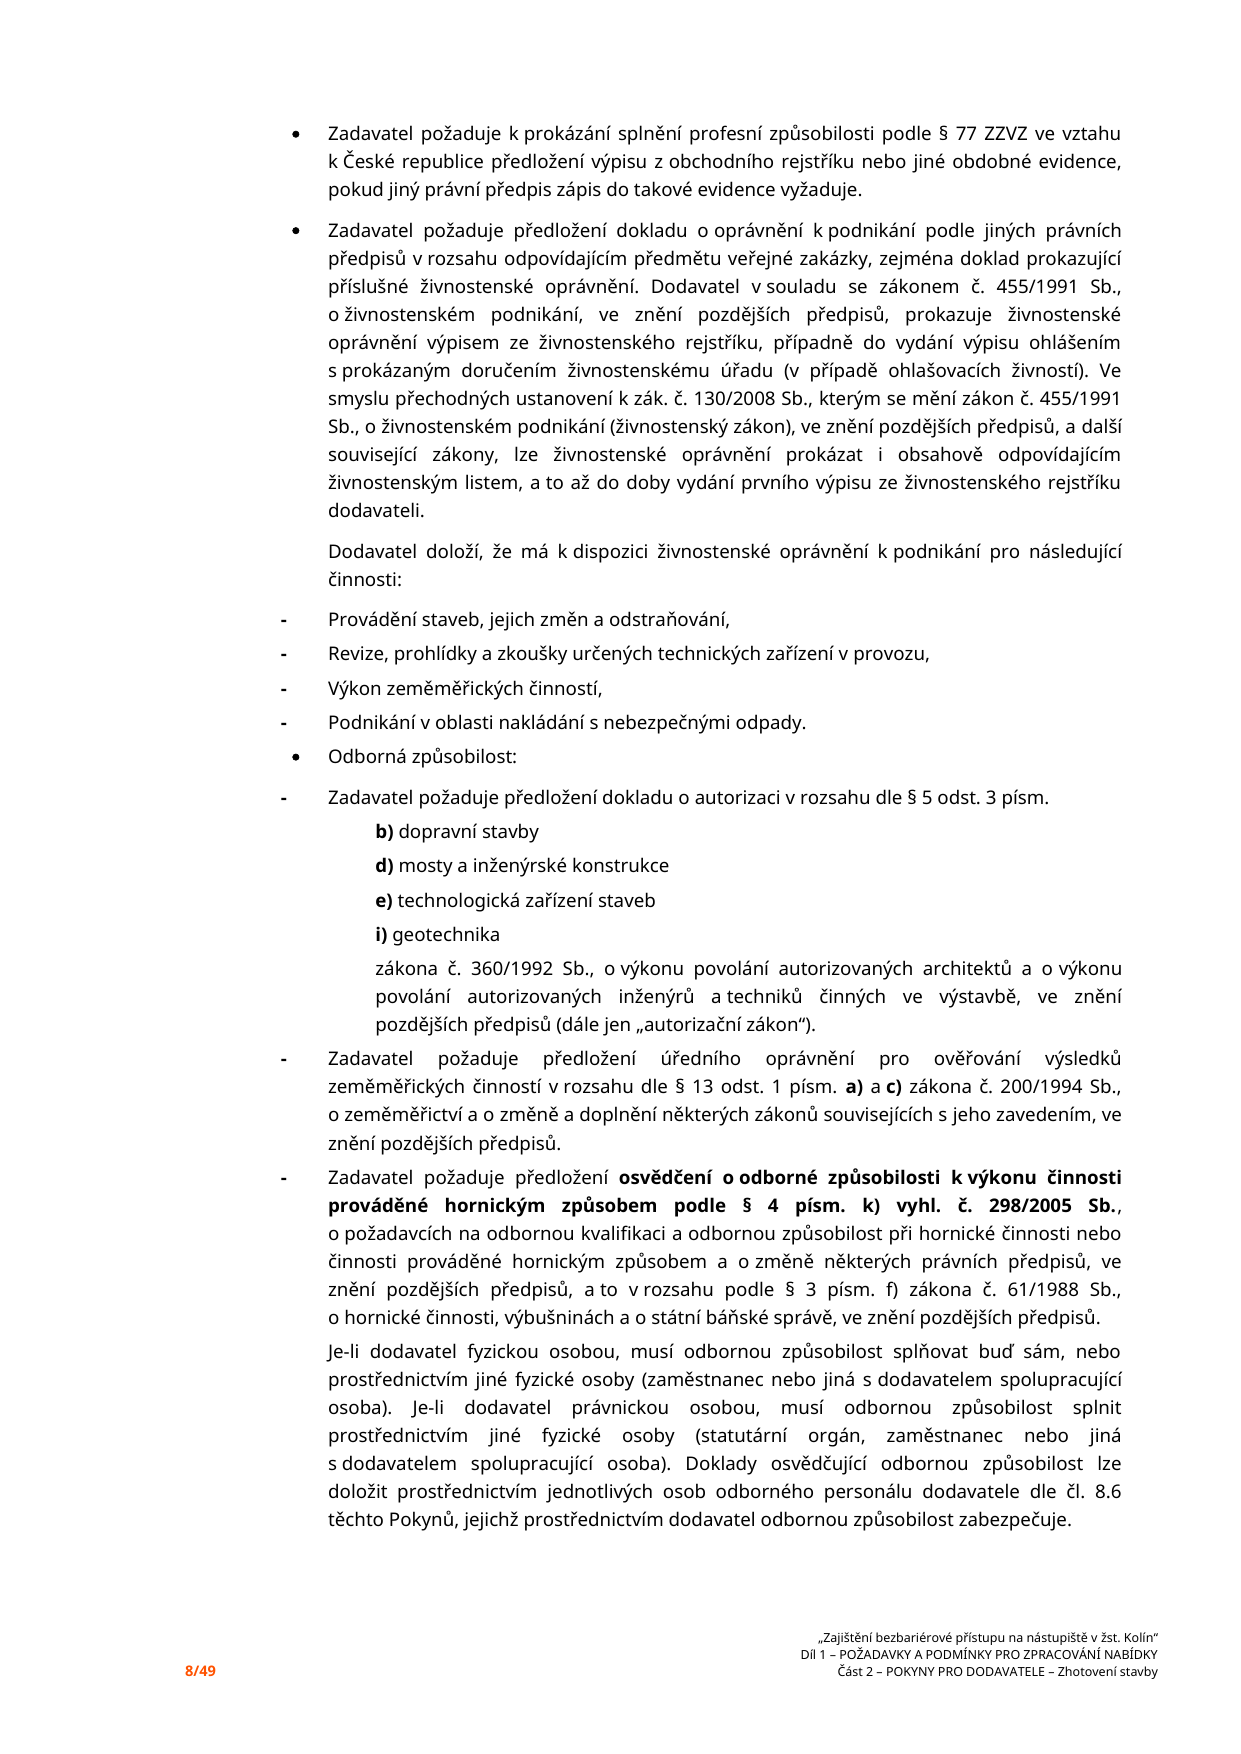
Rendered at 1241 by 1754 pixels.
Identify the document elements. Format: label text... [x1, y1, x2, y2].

text Zadavatel požaduje k prokázání splnění profesní způsobilosti podle § 77 ZZVZ ve vztahu k České republice předložení výpisu z obchodního rejstříku nebo jiné obdobné evidence, pokud jiný právní předpis zápis do takové evidence vyžaduje. [292, 121, 1122, 202]
list d) mosty a inženýrské konstrukce [375, 853, 1122, 878]
text Revize, prohlídky a zkoušky určených technických zařízení v provozu, [281, 641, 1122, 666]
text Podnikání v oblasti nakládání s nebezpečnými odpady. [281, 709, 1122, 735]
list zákona č. 360/1992 Sb., o výkonu povolání autorizovaných architektů a o výkonu povolání autorizovaných inženýrů a techniků činných ve výstavbě, ve znění pozdějších předpisů (dále jen „autorizační zákon“). [375, 955, 1122, 1037]
text Zadavatel požaduje předložení osvědčení o odborné způsobilosti k výkonu činnosti prováděné hornickým způsobem podle § 4 písm. k) vyhl. č. 298/2005 Sb., o požadavcích na odbornou kvalifikaci a odbornou způsobilost při hornické činnosti nebo činnosti prováděné hornickým způsobem a o změně některých právních předpisů, ve znění pozdějších předpisů, a to v rozsahu podle § 3 písm. f) zákona č. 61/1988 Sb., o hornické činnosti, výbušninách a o státní báňské správě, ve znění pozdějších předpisů. [281, 1164, 1122, 1330]
list i) geotechnika [375, 921, 1122, 947]
text Zadavatel požaduje předložení dokladu o autorizaci v rozsahu dle § 5 odst. 3 písm. [281, 784, 1122, 809]
list b) dopravní stavby [375, 818, 1122, 844]
text Výkon zeměměřických činností, [281, 675, 1122, 701]
text Odborná způsobilost: [292, 743, 1122, 769]
text Je-li dodavatel fyzickou osobou, musí odbornou způsobilost splňovat buď sám, nebo prostřednictvím jiné fyzické osoby (zaměstnanec nebo jiná s dodavatelem spolupracující osoba). Je-li dodavatel právnickou osobou, musí odbornou způsobilost splnit prostřednictvím jiné fyzické osoby (statutární orgán, zaměstnanec nebo jiná s dodavatelem spolupracující osoba). Doklady osvědčující odbornou způsobilost lze doložit prostřednictvím jednotlivých osob odborného personálu dodavatele dle čl. 8.6 těchto Pokynů, jejichž prostřednictvím dodavatel odbornou způsobilost zabezpečuje. [328, 1338, 1122, 1532]
text Zadavatel požaduje předložení dokladu o oprávnění k podnikání podle jiných právních předpisů v rozsahu odpovídajícím předmětu veřejné zakázky, zejména doklad prokazující příslušné živnostenské oprávnění. Dodavatel v souladu se zákonem č. 455/1991 Sb., o živnostenském podnikání, ve znění pozdějších předpisů, prokazuje živnostenské oprávnění výpisem ze živnostenského rejstříku, případně do vydání výpisu ohlášením s prokázaným doručením živnostenskému úřadu (v případě ohlašovacích živností). Ve smyslu přechodných ustanovení k zák. č. 130/2008 Sb., kterým se mění zákon č. 455/1991 Sb., o živnostenském podnikání (živnostenský zákon), ve znění pozdějších předpisů, a další související zákony, lze živnostenské oprávnění prokázat i obsahově odpovídajícím živnostenským listem, a to až do doby vydání prvního výpisu ze živnostenského rejstříku dodavateli. [292, 217, 1122, 523]
text Zadavatel požaduje předložení úředního oprávnění pro ověřování výsledků zeměměřických činností v rozsahu dle § 13 odst. 1 písm. a) a c) zákona č. 200/1994 Sb., o zeměměřictví a o změně a doplnění některých zákonů souvisejících s jeho zavedením, ve znění pozdějších předpisů. [281, 1046, 1122, 1155]
text Dodavatel doloží, že má k dispozici živnostenské oprávnění k podnikání pro následující činnosti: [328, 538, 1122, 591]
list e) technologická zařízení staveb [375, 887, 1122, 912]
text Provádění staveb, jejich změn a odstraňování, [281, 606, 1122, 632]
